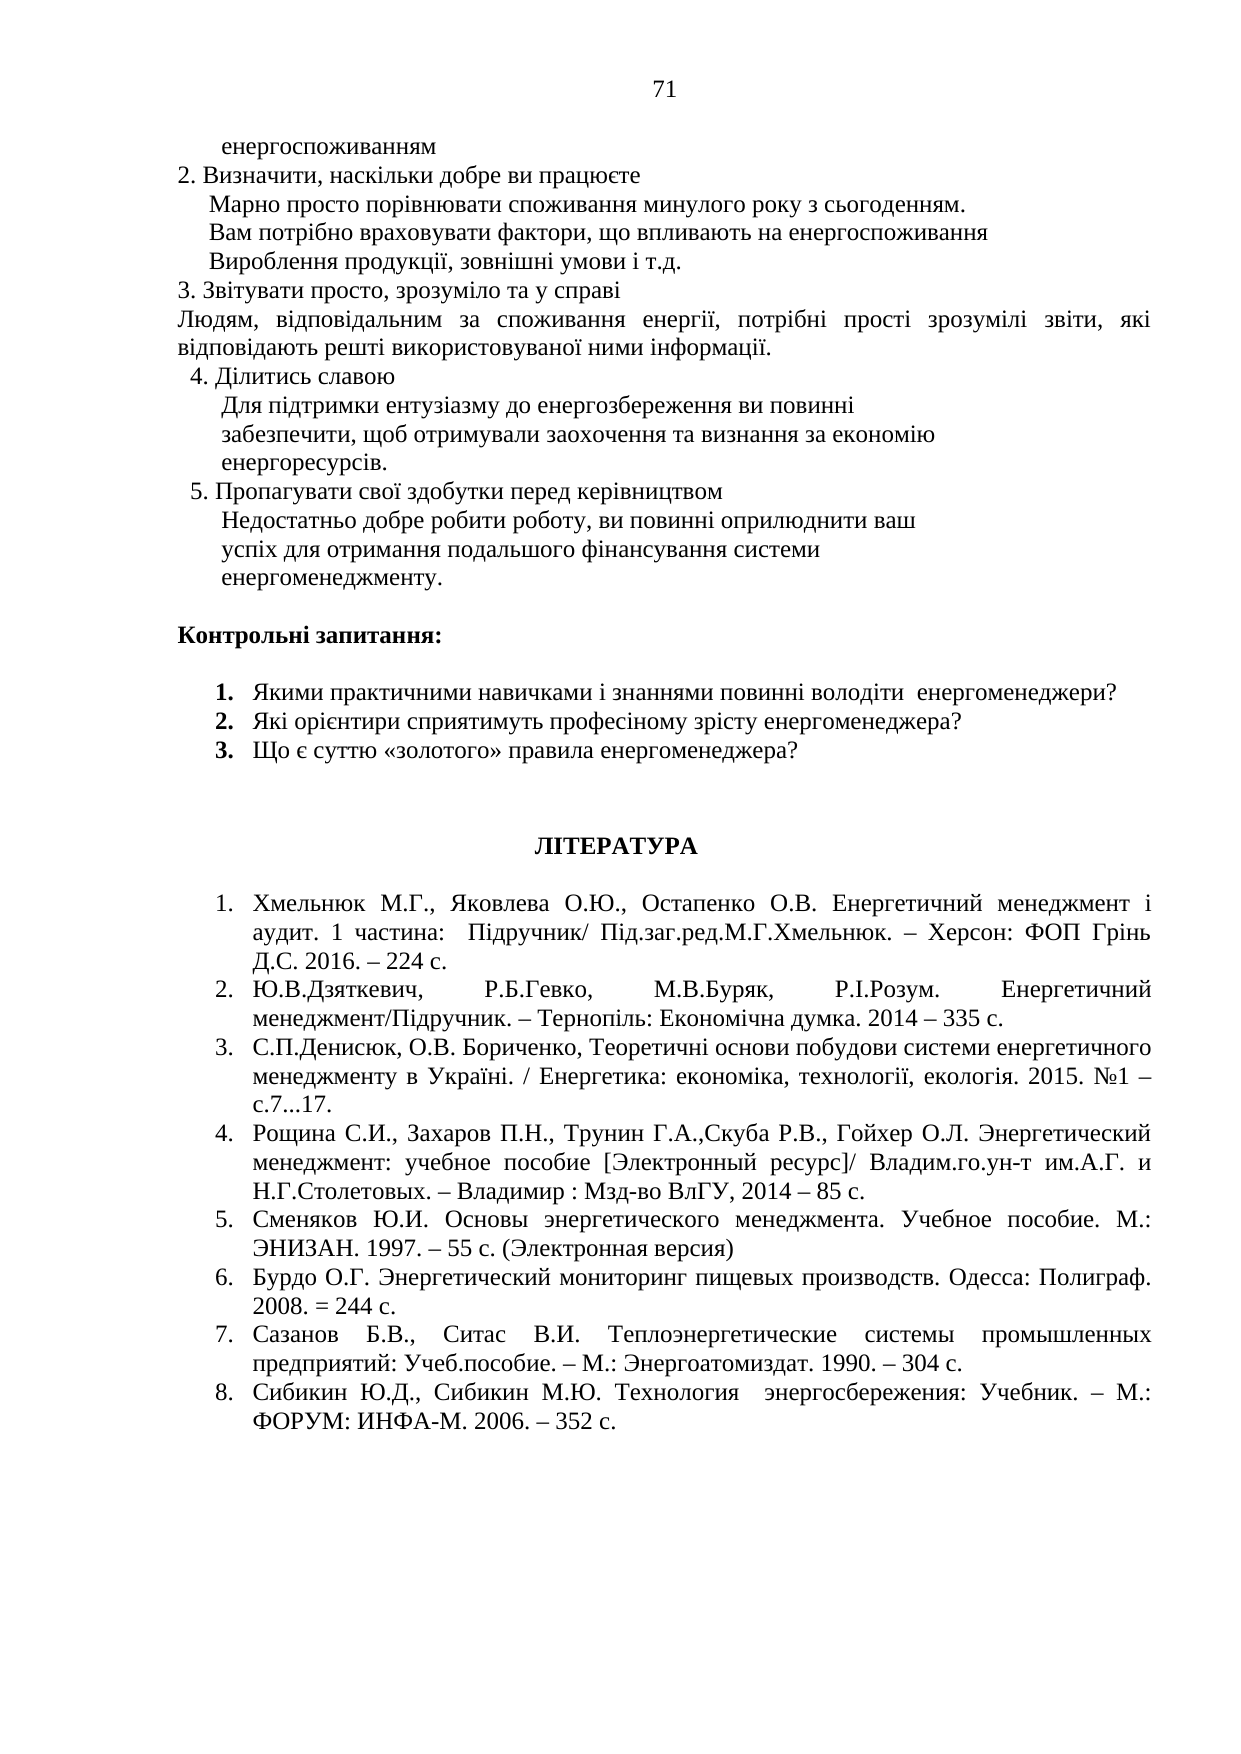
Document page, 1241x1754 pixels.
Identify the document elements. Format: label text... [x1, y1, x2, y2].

list Рощина С.И., Захаров П.Н., Трунин Г.А.,Скуба Р.В., Гойхер О.Л. Энергетический менеджмент: учебное пособие [Электронный ресурс]/ Владим.го.ун-т им.А.Г. и Н.Г.Столетовых. – Владимир : Мзд-во ВлГУ, 2014 – 85 с. [215, 1118, 1152, 1204]
text ЛІТЕРАТУРА [177, 831, 1152, 859]
text Вироблення продукції, зовнішні умови і т.д. [177, 246, 1152, 275]
text Контрольні запитання: [177, 620, 1152, 649]
text Для підтримки ентузіазму до енергозбереження ви повинні [177, 390, 1152, 419]
list Хмельнюк М.Г., Яковлева О.Ю., Остапенко О.В. Енергетичний менеджмент і аудит. 1 частина: Підручник/ Під.заг.ред.М.Г.Хмельнюк. – Херсон: ФОП Грінь Д.С. 2016. – 224 с. [215, 888, 1152, 974]
text 3. Звітувати просто, зрозуміло та у справі [177, 275, 1152, 304]
text Вам потрібно враховувати фактори, що впливають на енергоспоживання [177, 217, 1152, 246]
text забезпечити, щоб отримували заохочення та визнання за економію [177, 419, 1152, 447]
list Сибикин Ю.Д., Сибикин М.Ю. Технология энергосбережения: Учебник. – М.: ФОРУМ: ИНФА-М. 2006. – 352 с. [215, 1377, 1152, 1434]
list Сменяков Ю.И. Основы энергетического менеджмента. Учебное пособие. М.: ЭНИЗАН. 1997. – 55 с. (Электронная версия) [215, 1204, 1152, 1262]
text Людям, відповідальним за споживання енергії, потрібні прості зрозумілі звіти, які відповідають решті використовуваної ними інформації. [177, 304, 1152, 361]
text енергоменеджменту. [177, 562, 1152, 591]
text Недостатньо добре робити роботу, ви повинні оприлюднити ваш [177, 505, 1152, 534]
text 5. Пропагувати свої здобутки перед керівництвом [177, 476, 1152, 505]
text енергоспоживанням [177, 131, 1152, 160]
list Бурдо О.Г. Энергетический мониторинг пищевых производств. Одесса: Полиграф. 2008. = 244 с. [215, 1262, 1152, 1319]
list Якими практичними навичками і знаннями повинні володіти енергоменеджери? [215, 677, 1152, 706]
list Які орієнтири сприятимуть професіному зрісту енергоменеджера? [215, 706, 1152, 735]
list Ю.В.Дзяткевич, Р.Б.Гевко, М.В.Буряк, Р.І.Розум. Енергетичний менеджмент/Підручник. – Тернопіль: Економічна думка. 2014 – 335 с. [215, 974, 1152, 1032]
text 4. Ділитись славою [177, 361, 1152, 390]
list Сазанов Б.В., Ситас В.И. Теплоэнергетические системы промышленных предприятий: Учеб.пособие. – М.: Энергоатомиздат. 1990. – 304 с. [215, 1319, 1152, 1377]
text Марно просто порівнювати споживання минулого року з сьогоденням. [177, 189, 1152, 217]
list С.П.Денисюк, О.В. Бориченко, Теоретичні основи побудови системи енергетичного менеджменту в Україні. / Енергетика: економіка, технології, екологія. 2015. №1 – с.7...17. [215, 1032, 1152, 1118]
text успіх для отримання подальшого фінансування системи [177, 534, 1152, 562]
list Що є суттю «золотого» правила енергоменеджера? [215, 735, 1152, 764]
text енергоресурсів. [177, 447, 1152, 476]
text 2. Визначити, наскільки добре ви працюєте [177, 160, 1152, 189]
